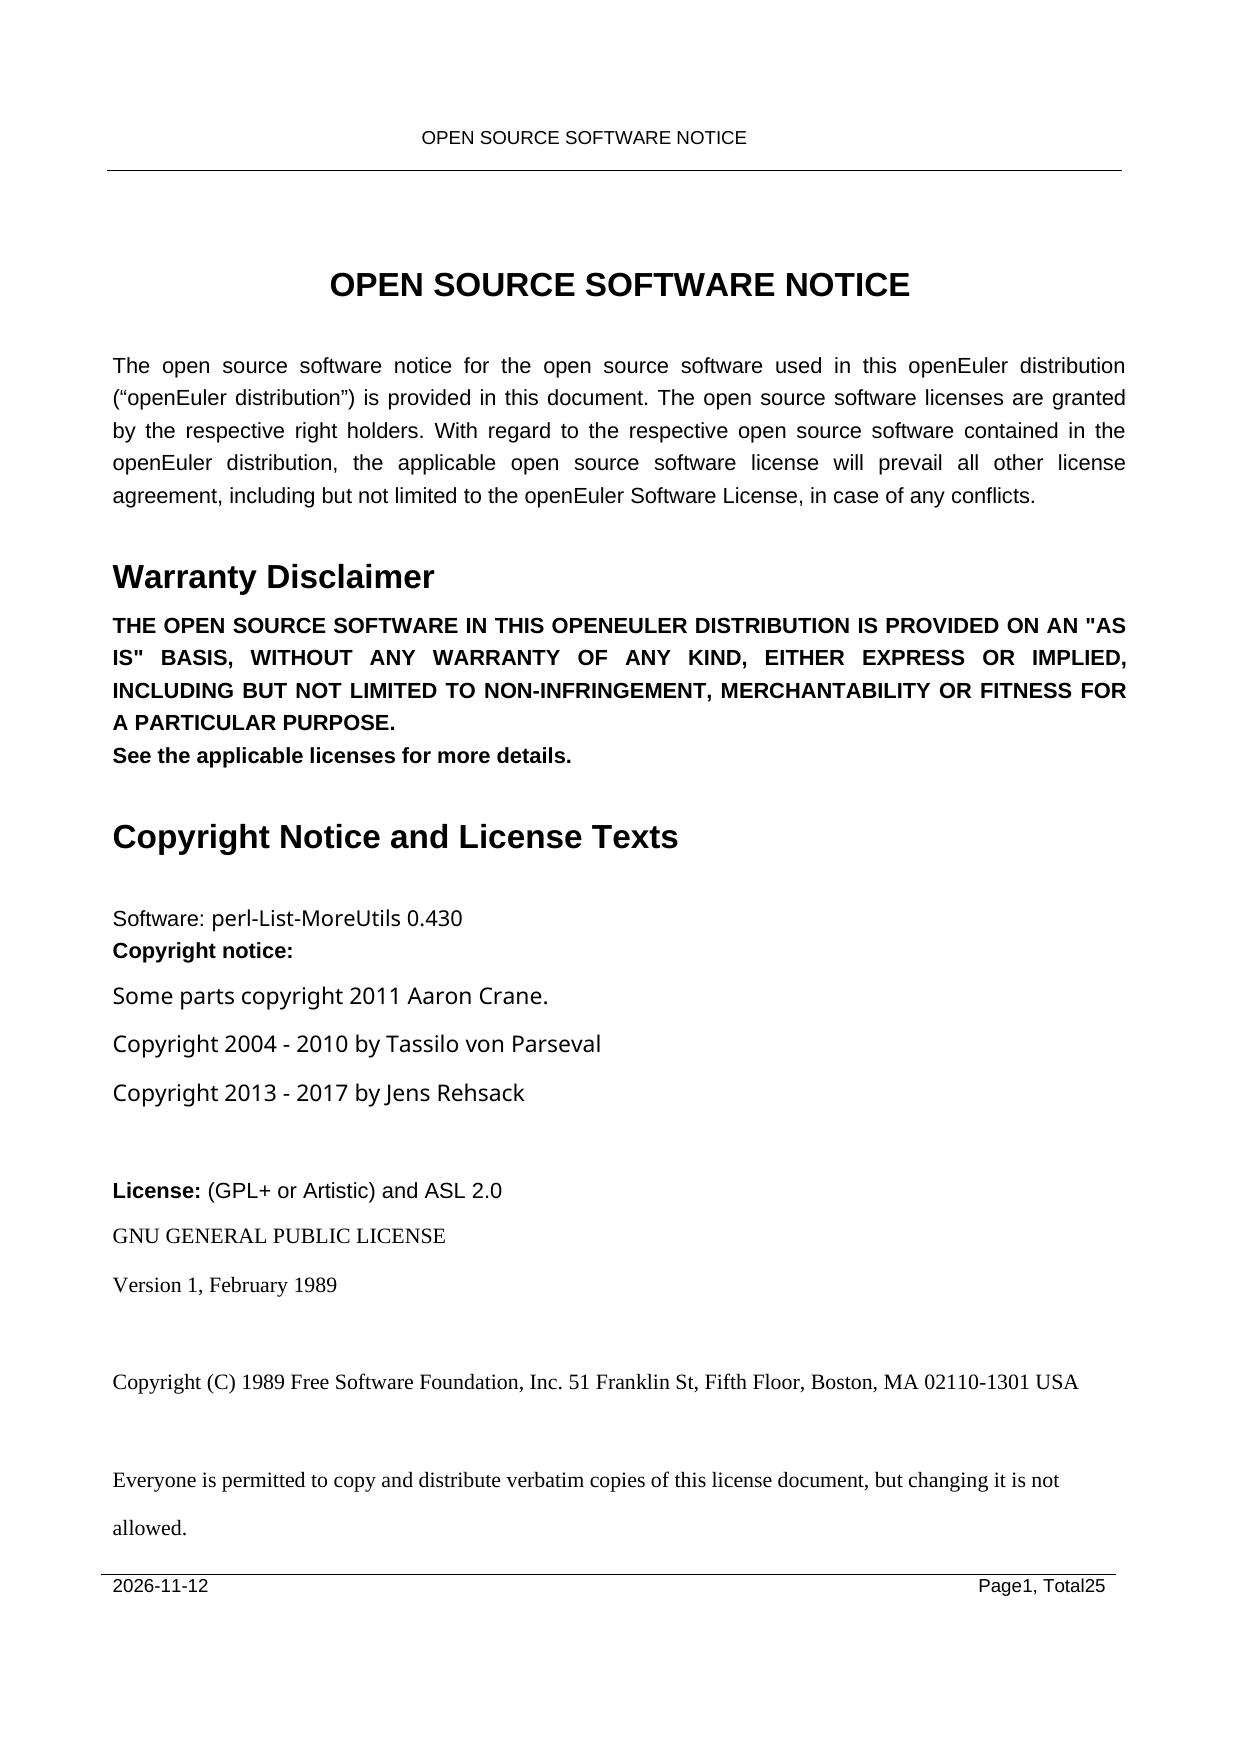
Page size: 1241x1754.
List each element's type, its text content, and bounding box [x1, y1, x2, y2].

text License: (GPL+ or Artistic) and ASL 2.0 [112, 1174, 1128, 1207]
text OPEN SOURCE SOFTWARE NOTICE [112, 251, 1128, 316]
text Copyright Notice and License Texts [112, 804, 1128, 869]
text Some parts copyright 2011 Aaron Crane. Copyright 2004 - 2010 by Tassilo von Parseval Copyright 2013 - 2017 by Jens Rehsack [112, 979, 1128, 1158]
text Copyright notice: [112, 934, 1128, 966]
text The open source software notice for the open source software used in this openEuler distribution (“openEuler distribution”) is provided in this document. The open source software licenses are granted by the respective right holders. With regard to the respective open source software contained in the openEuler distribution, the applicable open source software license will prevail all other license agreement, including but not limited to the openEuler Software License, in case of any conflicts. [112, 349, 1128, 511]
text THE OPEN SOURCE SOFTWARE IN THIS OPENEULER DISTRIBUTION IS PROVIDED ON AN "AS IS" BASIS, WITHOUT ANY WARRANTY OF ANY KIND, EITHER EXPRESS OR IMPLIED, INCLUDING BUT NOT LIMITED TO NON-INFRINGEMENT, MERCHANTABILITY OR FITNESS FOR A PARTICULAR PURPOSE. See the applicable licenses for more details. [112, 609, 1128, 771]
text Software: perl-List-MoreUtils 0.430 [112, 901, 1128, 934]
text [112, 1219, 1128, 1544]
text Warranty Disclaimer [112, 544, 1128, 609]
